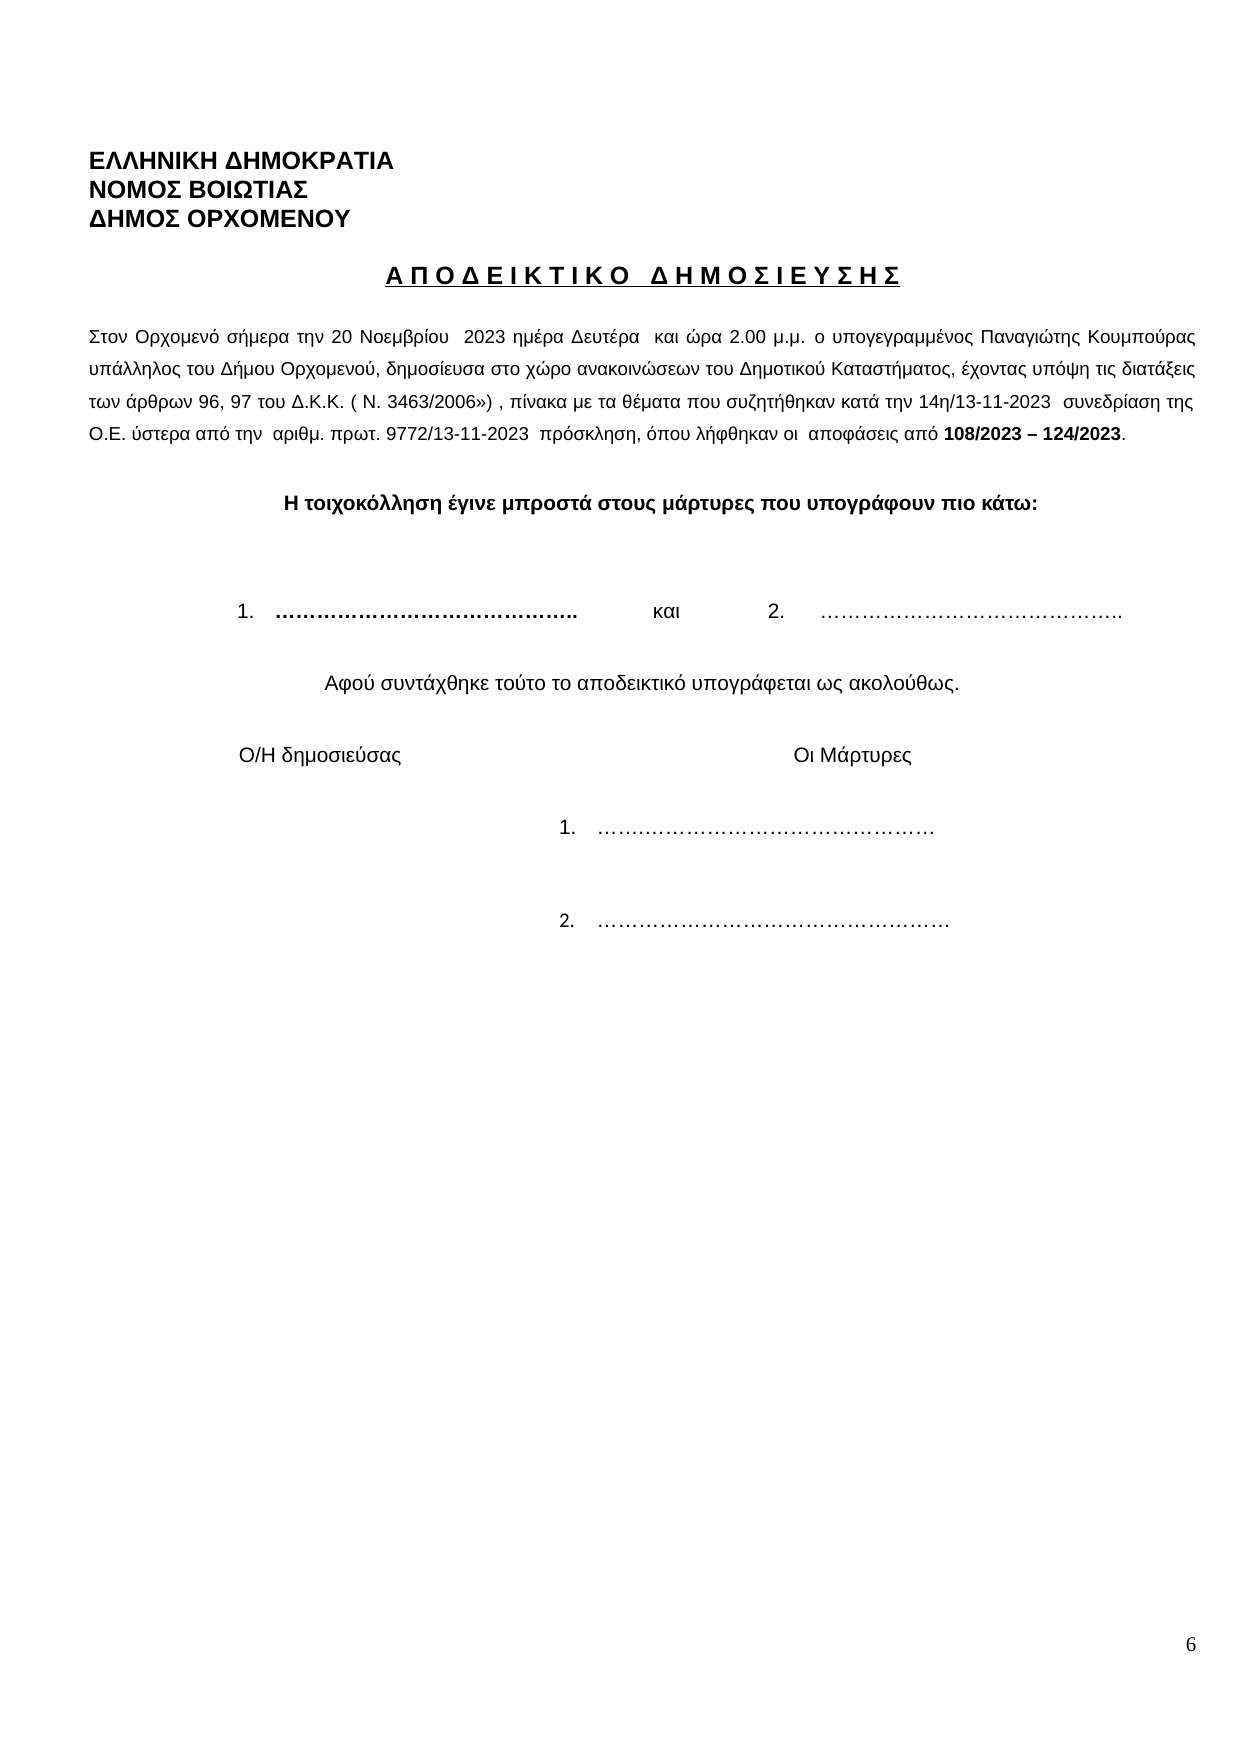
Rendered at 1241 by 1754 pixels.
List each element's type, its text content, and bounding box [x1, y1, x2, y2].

text ΔΗΜΟΣ ΟΡΧΟΜΕΝΟΥ [89, 204, 1196, 232]
text ΝΟΜΟΣ ΒΟΙΩΤΙΑΣ [89, 175, 1196, 204]
list …….…………………………………… [559, 814, 1196, 838]
text Ο/Η δημοσιεύσας Οι Μάρτυρες [164, 742, 1196, 766]
list …………………………………….. και 2. …………………………………….. [164, 599, 1196, 623]
list …………………………………………… [559, 907, 1196, 933]
title Α Π Ο Δ Ε Ι Κ Τ Ι Κ Ο Δ Η Μ Ο Σ Ι Ε Υ Σ Η Σ [89, 261, 1196, 290]
text ΕΛΛΗΝΙΚΗ ΔΗΜΟΚΡΑΤΙΑ [89, 146, 1196, 175]
text Αφού συντάχθηκε τούτο το αποδεικτικό υπογράφεται ως ακολούθως. [89, 671, 1196, 694]
text Η τοιχοκόλληση έγινε μπροστά στους μάρτυρες που υπογράφουν πιο κάτω: [126, 491, 1196, 515]
text Στον Ορχομενό σήμερα την 20 Νοεμβρίου 2023 ημέρα Δευτέρα και ώρα 2.00 μ.μ. o υπογεγραμμένος Παναγιώτης Κουμπούρας υπάλληλος του Δήμου Ορχομενού, δημοσίευσα στο χώρο ανακοινώσεων του Δημοτικού Καταστήματος, έχοντας υπόψη τις διατάξεις των άρθρων 96, 97 του Δ.Κ.Κ. ( Ν. 3463/2006») , πίνακα με τα θέματα που συζητήθηκαν κατά την 14η/13-11-2023 συνεδρίαση της Ο.Ε. ύστερα από την αριθμ. πρωτ. 9772/13-11-2023 πρόσκληση, όπου λήφθηκαν οι αποφάσεις από 108/2023 – 124/2023. [89, 326, 1196, 444]
